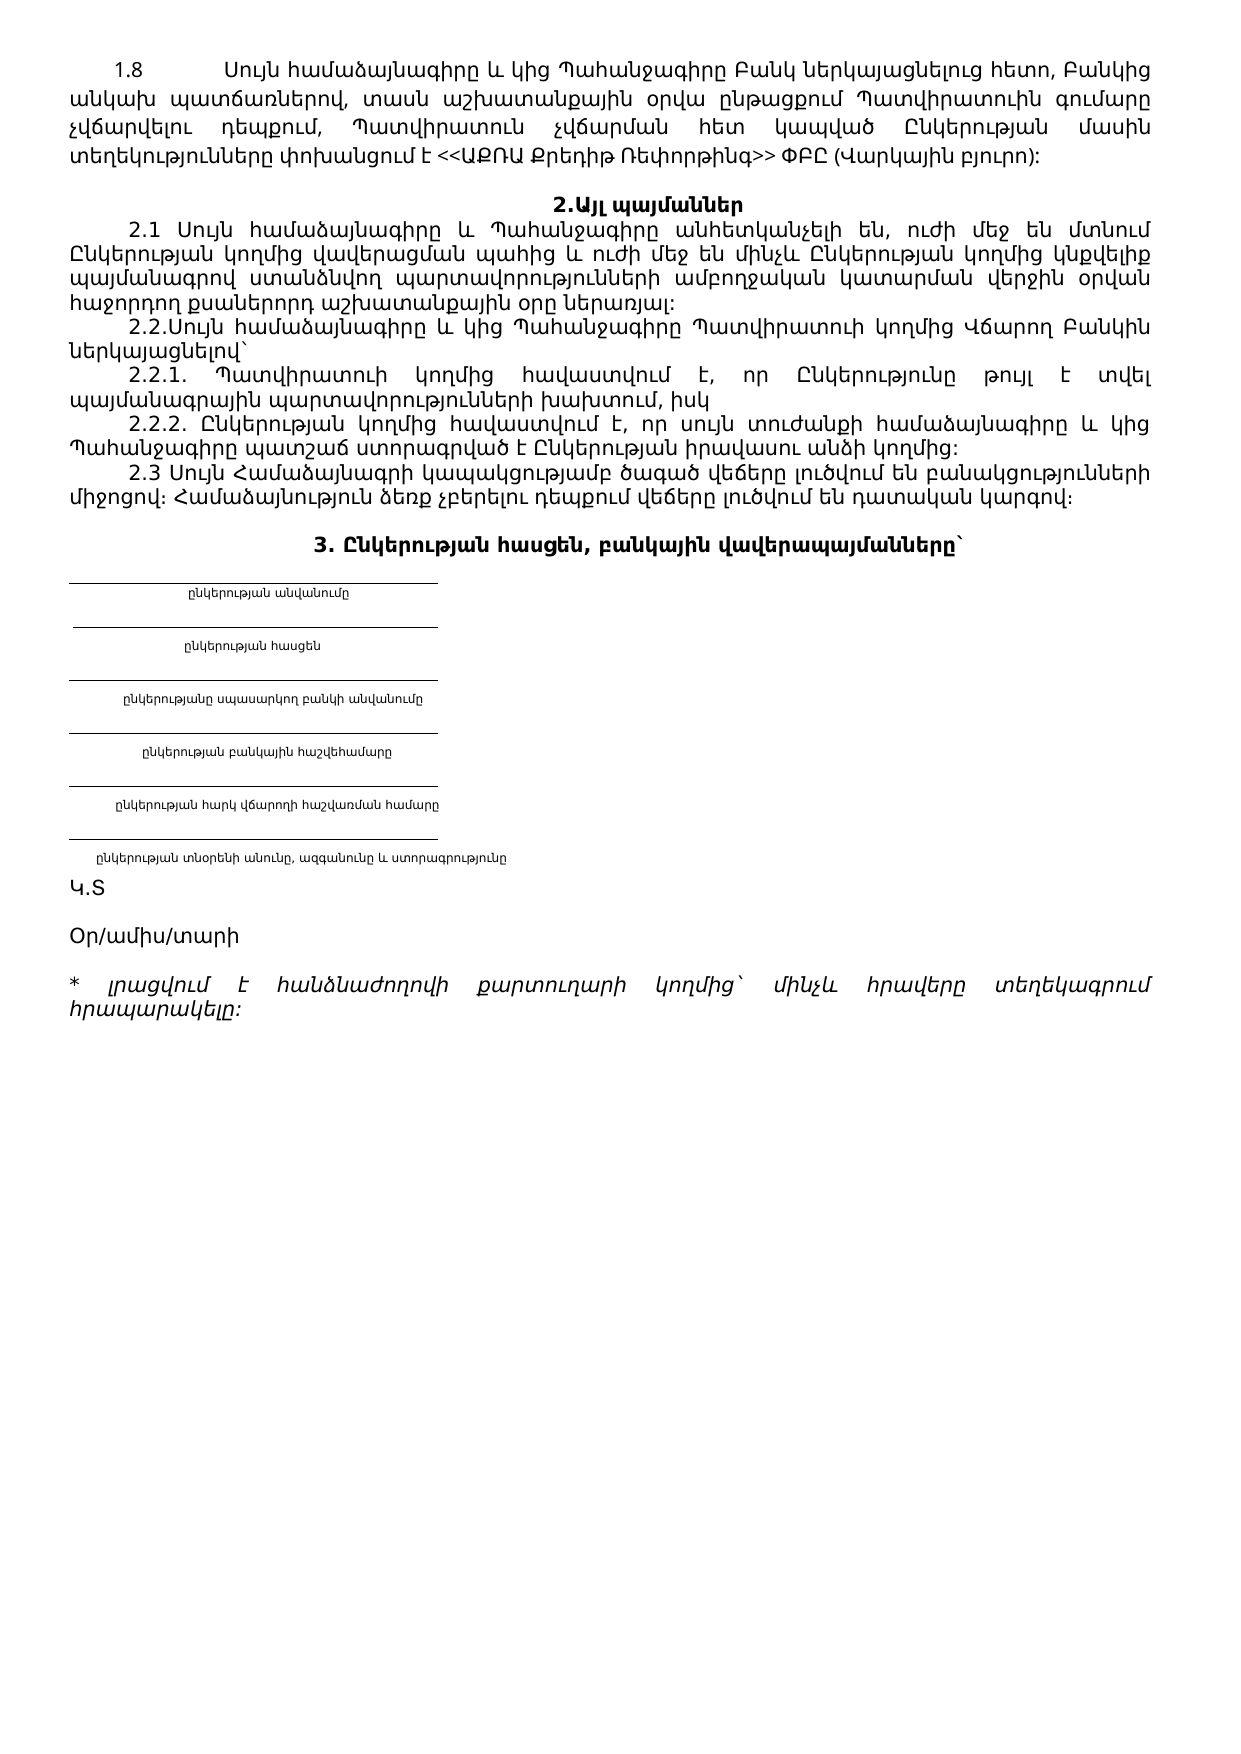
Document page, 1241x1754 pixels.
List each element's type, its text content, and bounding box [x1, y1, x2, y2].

text ընկերությանը սպասարկող բանկի անվանումը [69, 692, 1152, 717]
text ընկերության անվանումը [69, 586, 1152, 611]
list Սույն համաձայնագիրը և կից Պահանջագիրը Բանկ ներկայացնելուց հետո, Բանկից անկախ պատճառներով, տասն աշխատանքային օրվա ընթացքում Պատվիրատուին գումարը չվճարվելու դեպքում, Պատվիրատուն չվճարման հետ կապված Ընկերության մասին տեղեկությունները փոխանցում է <<ԱՔՌԱ Քրեդիթ Ռեփորթինգ>> ՓԲԸ (Վարկային բյուրո): [69, 56, 1152, 169]
text ընկերության տնօրենի անունը, ազգանունը և ստորագրությունը [69, 851, 1152, 876]
text 2.2.Սույն համաձայնագիրը և կից Պահանջագիրը Պատվիրատուի կողմից Վճարող Բանկին ներկայացնելով` [69, 315, 1152, 363]
text Կ.Տ [69, 876, 1152, 900]
text Օր/ամիս/տարի [69, 924, 1152, 948]
text ընկերության հասցեն [69, 639, 1152, 664]
text 2.3 Սույն Համաձայնագրի կապակցությամբ ծագած վեճերը լուծվում են բանակցությունների միջոցով։ Համաձայնություն ձեռք չբերելու դեպքում վեճերը լուծվում են դատական կարգով։ [69, 461, 1152, 509]
text ընկերության հարկ վճարողի հաշվառման համարը [69, 798, 1152, 823]
text * լրացվում է հանձնաժողովի քարտուղարի կողմից` մինչև հրավերը տեղեկագրում հրապարակելը: [69, 973, 1152, 1021]
text 2.1 Սույն համաձայնագիրը և Պահանջագիրը անհետկանչելի են, ուժի մեջ են մտնում Ընկերության կողմից վավերացման պահից և ուժի մեջ են մինչև Ընկերության կողմից կնքվելիք պայմանագրով ստանձնվող պարտավորությունների ամբողջական կատարման վերջին օրվան հաջորդող քսաներորդ աշխատանքային օրը ներառյալ: [69, 218, 1152, 315]
text 2.2.1. Պատվիրատուի կողմից հավաստվում է, որ Ընկերությունը թույլ է տվել պայմանագրային պարտավորությունների խախտում, իսկ [69, 363, 1152, 412]
text 2.2.2. Ընկերության կողմից հավաստվում է, որ սույն տուժանքի համաձայնագիրը և կից Պահանջագիրը պատշաճ ստորագրված է Ընկերության իրավասու անձի կողմից: [69, 412, 1152, 461]
text ընկերության բանկային հաշվեհամարը [69, 745, 1152, 770]
text 2.Այլ պայմաններ [144, 193, 1152, 218]
text 3. Ընկերության հասցեն, բանկային վավերապայմանները` [69, 533, 1152, 558]
